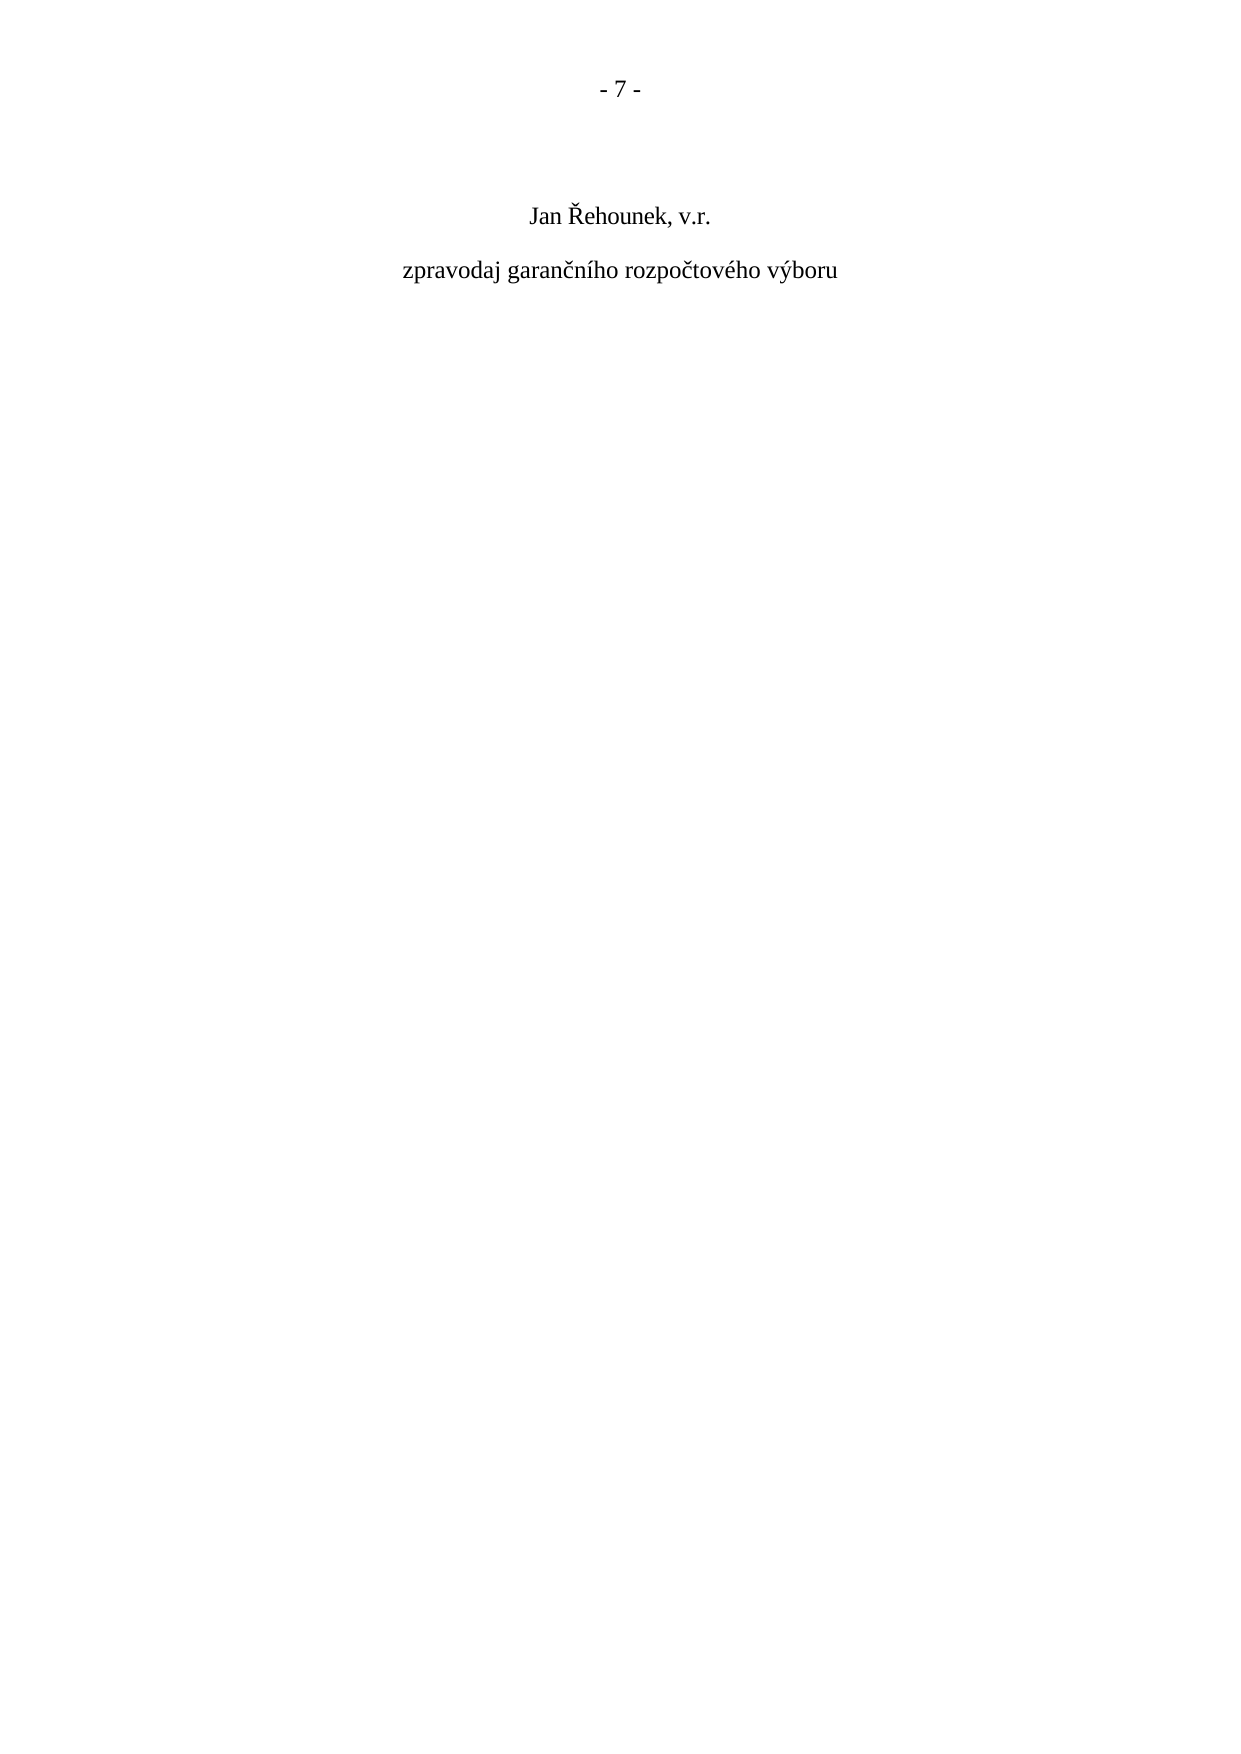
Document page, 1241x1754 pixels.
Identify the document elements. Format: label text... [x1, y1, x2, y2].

text Jan Řehounek, v.r. [148, 201, 1093, 230]
text zpravodaj garančního rozpočtového výboru [148, 255, 1093, 284]
